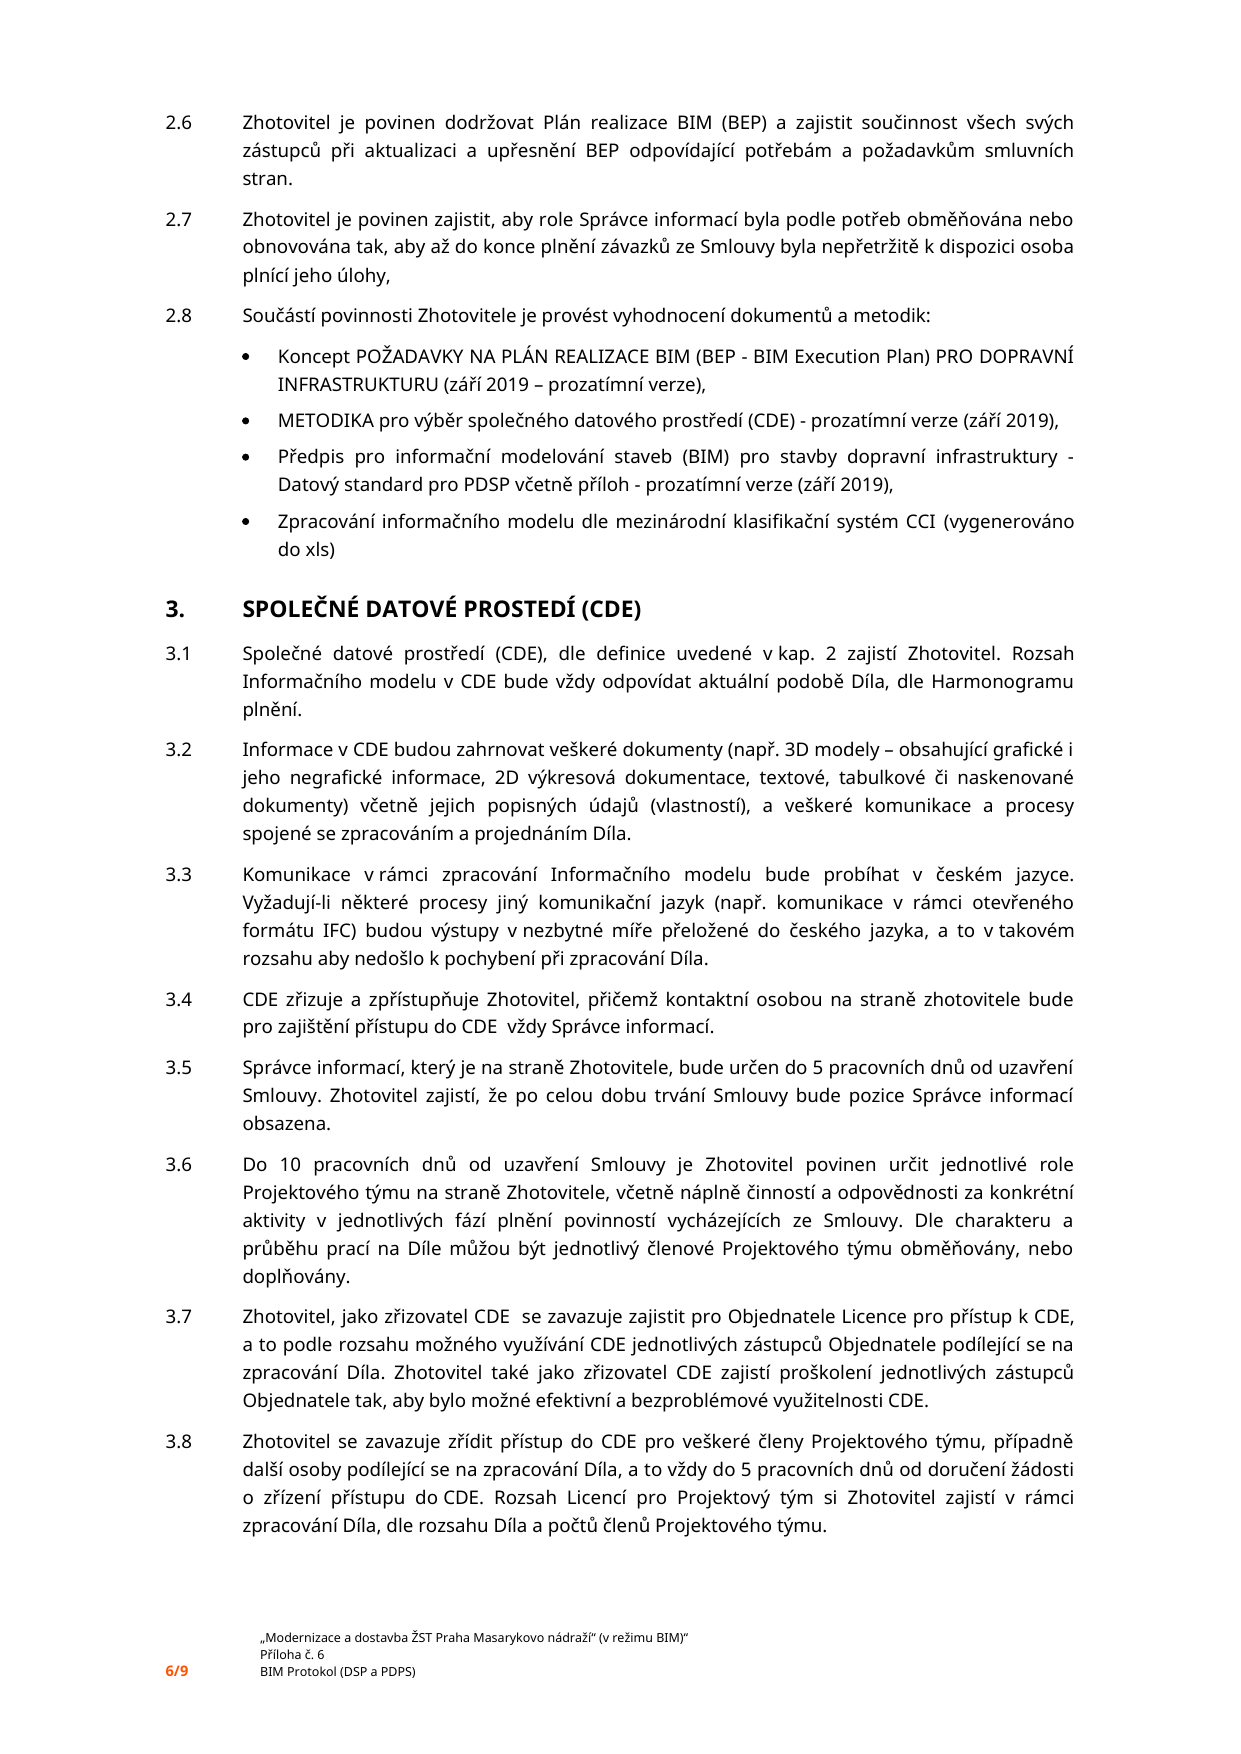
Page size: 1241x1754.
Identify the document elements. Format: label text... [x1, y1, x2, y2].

text Správce informací, který je na straně Zhotovitele, bude určen do 5 pracovních dnů od uzavření Smlouvy. Zhotovitel zajistí, že po celou dobu trvání Smlouvy bude pozice Správce informací obsazena. [165, 1054, 1075, 1136]
text METODIKA pro výběr společného datového prostředí (CDE) - prozatímní verze (září 2019), [242, 407, 1075, 433]
text Do 10 pracovních dnů od uzavření Smlouvy je Zhotovitel povinen určit jednotlivé role Projektového týmu na straně Zhotovitele, včetně náplně činností a odpovědnosti za konkrétní aktivity v jednotlivých fází plnění povinností vycházejících ze Smlouvy. Dle charakteru a průběhu prací na Díle můžou být jednotlivý členové Projektového týmu obměňovány, nebo doplňovány. [165, 1151, 1075, 1288]
text Zhotovitel je povinen dodržovat Plán realizace BIM (BEP) a zajistit součinnost všech svých zástupců při aktualizaci a upřesnění BEP odpovídající potřebám a požadavkům smluvních stran. [165, 109, 1075, 191]
text Součástí povinnosti Zhotovitele je provést vyhodnocení dokumentů a metodik: [165, 302, 1075, 328]
text Zhotovitel je povinen zajistit, aby role Správce informací byla podle potřeb obměňována nebo obnovována tak, aby až do konce plnění závazků ze Smlouvy byla nepřetržitě k dispozici osoba plnící jeho úlohy, [165, 206, 1075, 287]
text Koncept POŽADAVKY NA PLÁN REALIZACE BIM (BEP - BIM Execution Plan) PRO DOPRAVNÍ INFRASTRUKTURU (září 2019 – prozatímní verze), [242, 343, 1075, 396]
text Společné datové prostředí (CDE), dle definice uvedené v kap. 2 zajistí Zhotovitel. Rozsah Informačního modelu v CDE bude vždy odpovídat aktuální podobě Díla, dle Harmonogramu plnění. [165, 640, 1075, 722]
text Komunikace v rámci zpracování Informačního modelu bude probíhat v českém jazyce. Vyžadují-li některé procesy jiný komunikační jazyk (např. komunikace v rámci otevřeného formátu IFC) budou výstupy v nezbytné míře přeložené do českého jazyka, a to v takovém rozsahu aby nedošlo k pochybení při zpracování Díla. [165, 861, 1075, 971]
text Předpis pro informační modelování staveb (BIM) pro stavby dopravní infrastruktury - Datový standard pro PDSP včetně příloh - prozatímní verze (září 2019), [242, 444, 1075, 497]
text Zhotovitel, jako zřizovatel CDE se zavazuje zajistit pro Objednatele Licence pro přístup k CDE, a to podle rozsahu možného využívání CDE jednotlivých zástupců Objednatele podílející se na zpracování Díla. Zhotovitel také jako zřizovatel CDE zajistí proškolení jednotlivých zástupců Objednatele tak, aby bylo možné efektivní a bezproblémové využitelnosti CDE. [165, 1303, 1075, 1413]
text CDE zřizuje a zpřístupňuje Zhotovitel, přičemž kontaktní osobou na straně zhotovitele bude pro zajištění přístupu do CDE vždy Správce informací. [165, 986, 1075, 1039]
text Společné datové prostedí (CDE) [165, 593, 1075, 624]
text Zpracování informačního modelu dle mezinárodní klasifikační systém CCI (vygenerováno do xls) [242, 508, 1075, 562]
text Informace v CDE budou zahrnovat veškeré dokumenty (např. 3D modely – obsahující grafické i jeho negrafické informace, 2D výkresová dokumentace, textové, tabulkové či naskenované dokumenty) včetně jejich popisných údajů (vlastností), a veškeré komunikace a procesy spojené se zpracováním a projednáním Díla. [165, 737, 1075, 846]
text Zhotovitel se zavazuje zřídit přístup do CDE pro veškeré členy Projektového týmu, případně další osoby podílející se na zpracování Díla, a to vždy do 5 pracovních dnů od doručení žádosti o zřízení přístupu do CDE. Rozsah Licencí pro Projektový tým si Zhotovitel zajistí v rámci zpracování Díla, dle rozsahu Díla a počtů členů Projektového týmu. [165, 1428, 1075, 1538]
